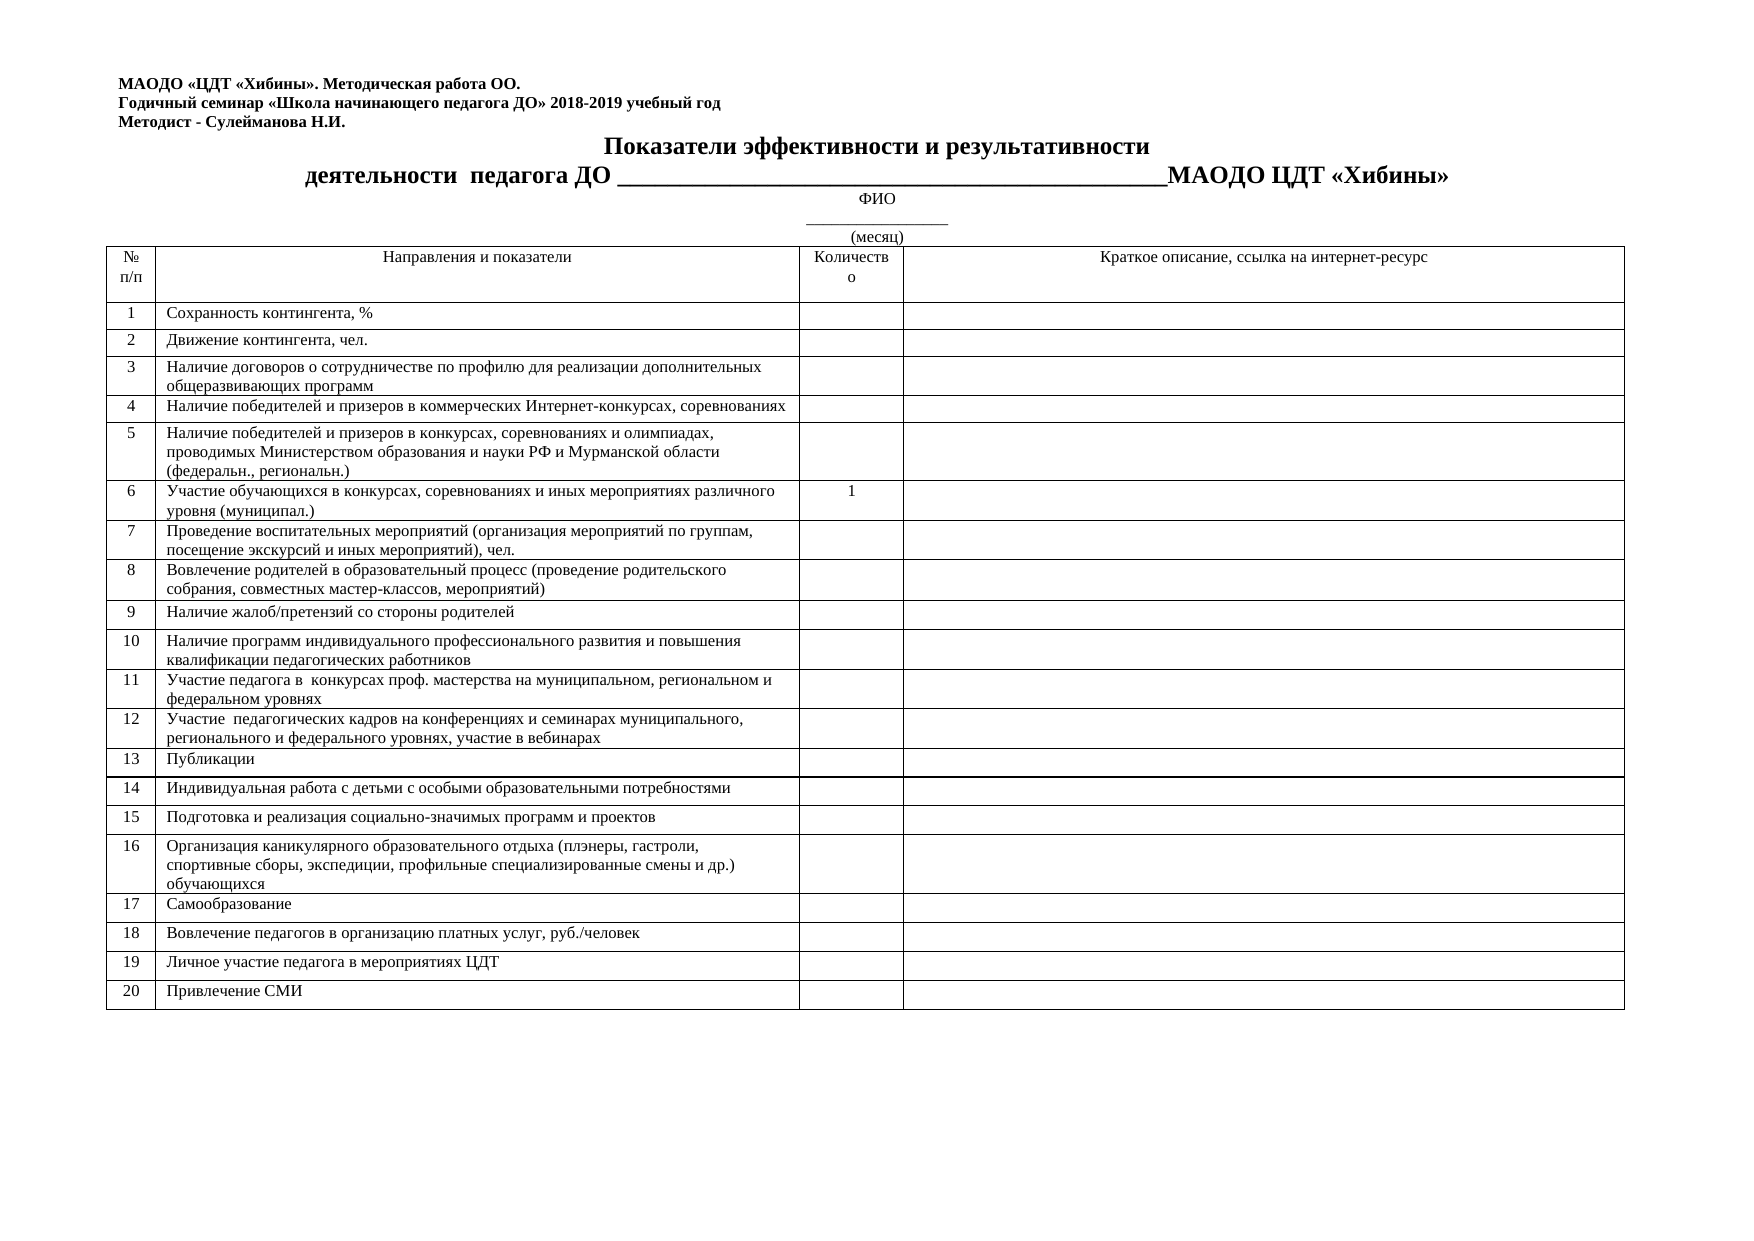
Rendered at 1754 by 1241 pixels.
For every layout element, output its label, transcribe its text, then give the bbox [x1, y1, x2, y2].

table_cell [800, 670, 903, 708]
table_cell [904, 952, 1624, 980]
table_cell [800, 923, 903, 951]
table_cell Вовлечение родителей в образовательный процесс (проведение родительского собрания, совместных мастер-классов, мероприятий) [156, 560, 799, 600]
table_cell [800, 894, 903, 922]
table_cell [904, 423, 1624, 480]
table_cell [800, 330, 903, 356]
table_header Направления и показатели [156, 247, 799, 302]
table_cell [904, 835, 1624, 893]
table_cell [800, 709, 903, 747]
table_cell 1 [800, 481, 903, 519]
table_cell 2 [107, 330, 155, 356]
table_cell Наличие программ индивидуального профессионального развития и повышения квалификации педагогических работников [156, 630, 799, 669]
table_cell Участие обучающихся в конкурсах, соревнованиях и иных мероприятиях различного уровня (муниципал.) [156, 481, 799, 519]
table_cell [904, 778, 1624, 805]
table_cell [904, 806, 1624, 834]
table_cell [904, 670, 1624, 708]
table_cell [800, 396, 903, 422]
table_cell [800, 630, 903, 669]
table_cell Индивидуальная работа с детьми с особыми образовательными потребностями [156, 778, 799, 805]
table_cell Движение контингента, чел. [156, 330, 799, 356]
table_header Краткое описание, ссылка на интернет-ресурс [904, 247, 1624, 302]
table_cell 11 [107, 670, 155, 708]
table_cell [904, 521, 1624, 559]
table_cell Сохранность контингента, % [156, 303, 799, 329]
table_cell [800, 749, 903, 776]
table_cell Публикации [156, 749, 799, 776]
table_cell 7 [107, 521, 155, 559]
table_cell 13 [107, 749, 155, 776]
table_cell [904, 396, 1624, 422]
table_cell Наличие победителей и призеров в конкурсах, соревнованиях и олимпиадах, проводимых Министерством образования и науки РФ и Мурманской области (федеральн., региональн.) [156, 423, 799, 480]
table_cell Наличие победителей и призеров в коммерческих Интернет-конкурсах, соревнованиях [156, 396, 799, 422]
text ФИО [118, 189, 1636, 208]
table_cell Проведение воспитательных мероприятий (организация мероприятий по группам, посещение экскурсий и иных мероприятий), чел. [156, 521, 799, 559]
table_cell [904, 709, 1624, 747]
table_cell Наличие жалоб/претензий со стороны родителей [156, 601, 799, 629]
table_cell [800, 806, 903, 834]
table_cell 19 [107, 952, 155, 980]
table_cell [800, 778, 903, 805]
text деятельности педагога ДО ____________________________________________МАОДО ЦДТ «Хибины» [118, 160, 1636, 189]
table_cell 18 [107, 923, 155, 951]
table_cell Самообразование [156, 894, 799, 922]
table_cell 1 [107, 303, 155, 329]
table_cell [800, 560, 903, 600]
table_cell Привлечение СМИ [156, 981, 799, 1009]
table_cell 20 [107, 981, 155, 1009]
table_cell [800, 952, 903, 980]
table_cell 16 [107, 835, 155, 893]
table_cell Подготовка и реализация социально-значимых программ и проектов [156, 806, 799, 834]
table_cell 10 [107, 630, 155, 669]
table_cell 6 [107, 481, 155, 519]
table_cell 14 [107, 778, 155, 805]
table_cell 3 [107, 357, 155, 395]
table_cell 8 [107, 560, 155, 600]
table_cell [904, 981, 1624, 1009]
table_cell [800, 521, 903, 559]
table_cell [904, 560, 1624, 600]
table_cell 4 [107, 396, 155, 422]
table_cell [800, 981, 903, 1009]
table_cell 9 [107, 601, 155, 629]
table_cell [904, 303, 1624, 329]
table_cell [904, 601, 1624, 629]
table_header № п/п [107, 247, 155, 302]
table_cell Участие педагогических кадров на конференциях и семинарах муниципального, регионального и федерального уровнях, участие в вебинарах [156, 709, 799, 747]
text Показатели эффективности и результативности [118, 131, 1636, 160]
table_cell 5 [107, 423, 155, 480]
table_cell 12 [107, 709, 155, 747]
table_cell [904, 481, 1624, 519]
table_cell [800, 835, 903, 893]
table_cell 17 [107, 894, 155, 922]
table_cell Личное участие педагога в мероприятиях ЦДТ [156, 952, 799, 980]
table_cell [800, 303, 903, 329]
table_header Количество [800, 247, 903, 302]
table_cell Наличие договоров о сотрудничестве по профилю для реализации дополнительных общеразвивающих программ [156, 357, 799, 395]
text _________________ [118, 208, 1636, 227]
table_cell [904, 923, 1624, 951]
table_cell Участие педагога в конкурсах проф. мастерства на муниципальном, региональном и федеральном уровнях [156, 670, 799, 708]
table_cell [904, 749, 1624, 776]
table_cell Организация каникулярного образовательного отдыха (плэнеры, гастроли, спортивные сборы, экспедиции, профильные специализированные смены и др.) обучающихся [156, 835, 799, 893]
table_cell [800, 423, 903, 480]
table_cell [800, 357, 903, 395]
table_cell [904, 330, 1624, 356]
table_cell [904, 357, 1624, 395]
table_cell [800, 601, 903, 629]
table_cell [904, 630, 1624, 669]
text (месяц) [118, 227, 1636, 246]
table_cell [904, 894, 1624, 922]
table_cell 15 [107, 806, 155, 834]
table_cell Вовлечение педагогов в организацию платных услуг, руб./человек [156, 923, 799, 951]
